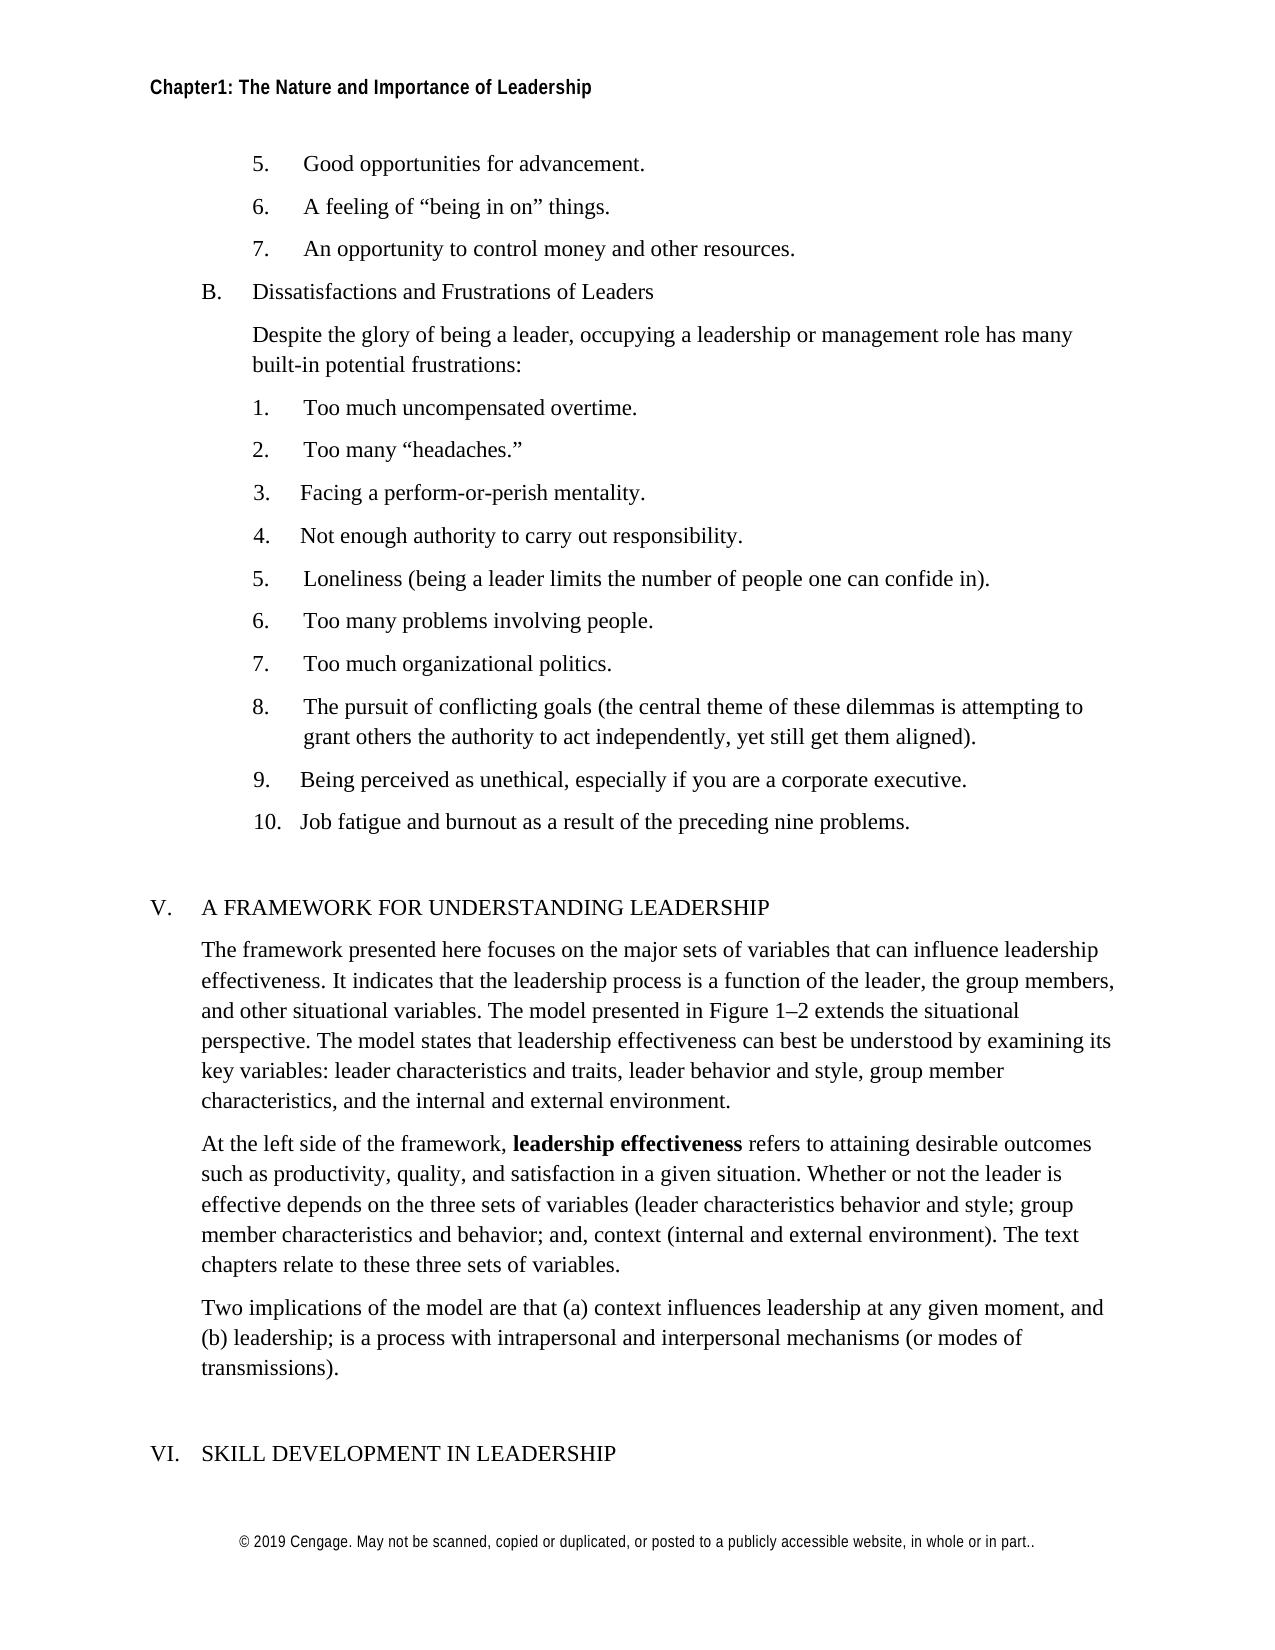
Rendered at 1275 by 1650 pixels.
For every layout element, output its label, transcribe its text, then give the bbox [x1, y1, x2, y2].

text 1. Too much uncompensated overtime. [252, 394, 1125, 420]
text Despite the glory of being a leader, occupying a leadership or management role has many built-in potential frustrations: [252, 321, 1125, 377]
text The framework presented here focuses on the major sets of variables that can influence leadership effectiveness. It indicates that the leadership process is a function of the leader, the group members, and other situational variables. The model presented in Figure 1–2 extends the situational perspective. The model states that leadership effectiveness can best be understood by examining its key variables: leader characteristics and traits, leader behavior and style, group member characteristics, and the internal and external environment. [201, 936, 1125, 1114]
text 8. The pursuit of conflicting goals (the central theme of these dilemmas is attempting to grant others the authority to act independently, yet still get them aligned). [252, 693, 1125, 749]
text 5. Loneliness (being a leader limits the number of people one can confide in). [252, 564, 1125, 591]
text 7. An opportunity to control money and other resources. [252, 235, 1125, 262]
text B. Dissatisfactions and Frustrations of Leaders [201, 278, 1125, 304]
text Two implications of the model are that (a) context influences leadership at any given moment, and (b) leadership; is a process with intrapersonal and interpersonal mechanisms (or modes of transmissions). [201, 1294, 1125, 1381]
text 4. Not enough authority to carry out responsibility. [253, 522, 1125, 548]
text 3. Facing a perform-or-perish mentality. [253, 479, 1125, 506]
text 2. Too many “headaches.” [252, 436, 1125, 463]
text 6. A feeling of “being in on” things. [252, 193, 1125, 219]
text 5. Good opportunities for advancement. [252, 150, 1125, 176]
text 10. Job fatigue and burnout as a result of the preceding nine problems. [253, 808, 1125, 835]
text 7. Too much organizational politics. [252, 650, 1125, 676]
text VI. SKILL DEVELOPMENT IN LEADERSHIP [150, 1439, 1125, 1466]
text V. A FRAMEWORK FOR UNDERSTANDING LEADERSHIP [150, 894, 1125, 920]
text 6. Too many problems involving people. [252, 607, 1125, 634]
text At the left side of the framework, leadership effectiveness refers to attaining desirable outcomes such as productivity, quality, and satisfaction in a given situation. Whether or not the leader is effective depends on the three sets of variables (leader characteristics behavior and style; group member characteristics and behavior; and, context (internal and external environment). The text chapters relate to these three sets of variables. [201, 1130, 1125, 1277]
text 9. Being perceived as unethical, especially if you are a corporate executive. [253, 766, 1125, 792]
